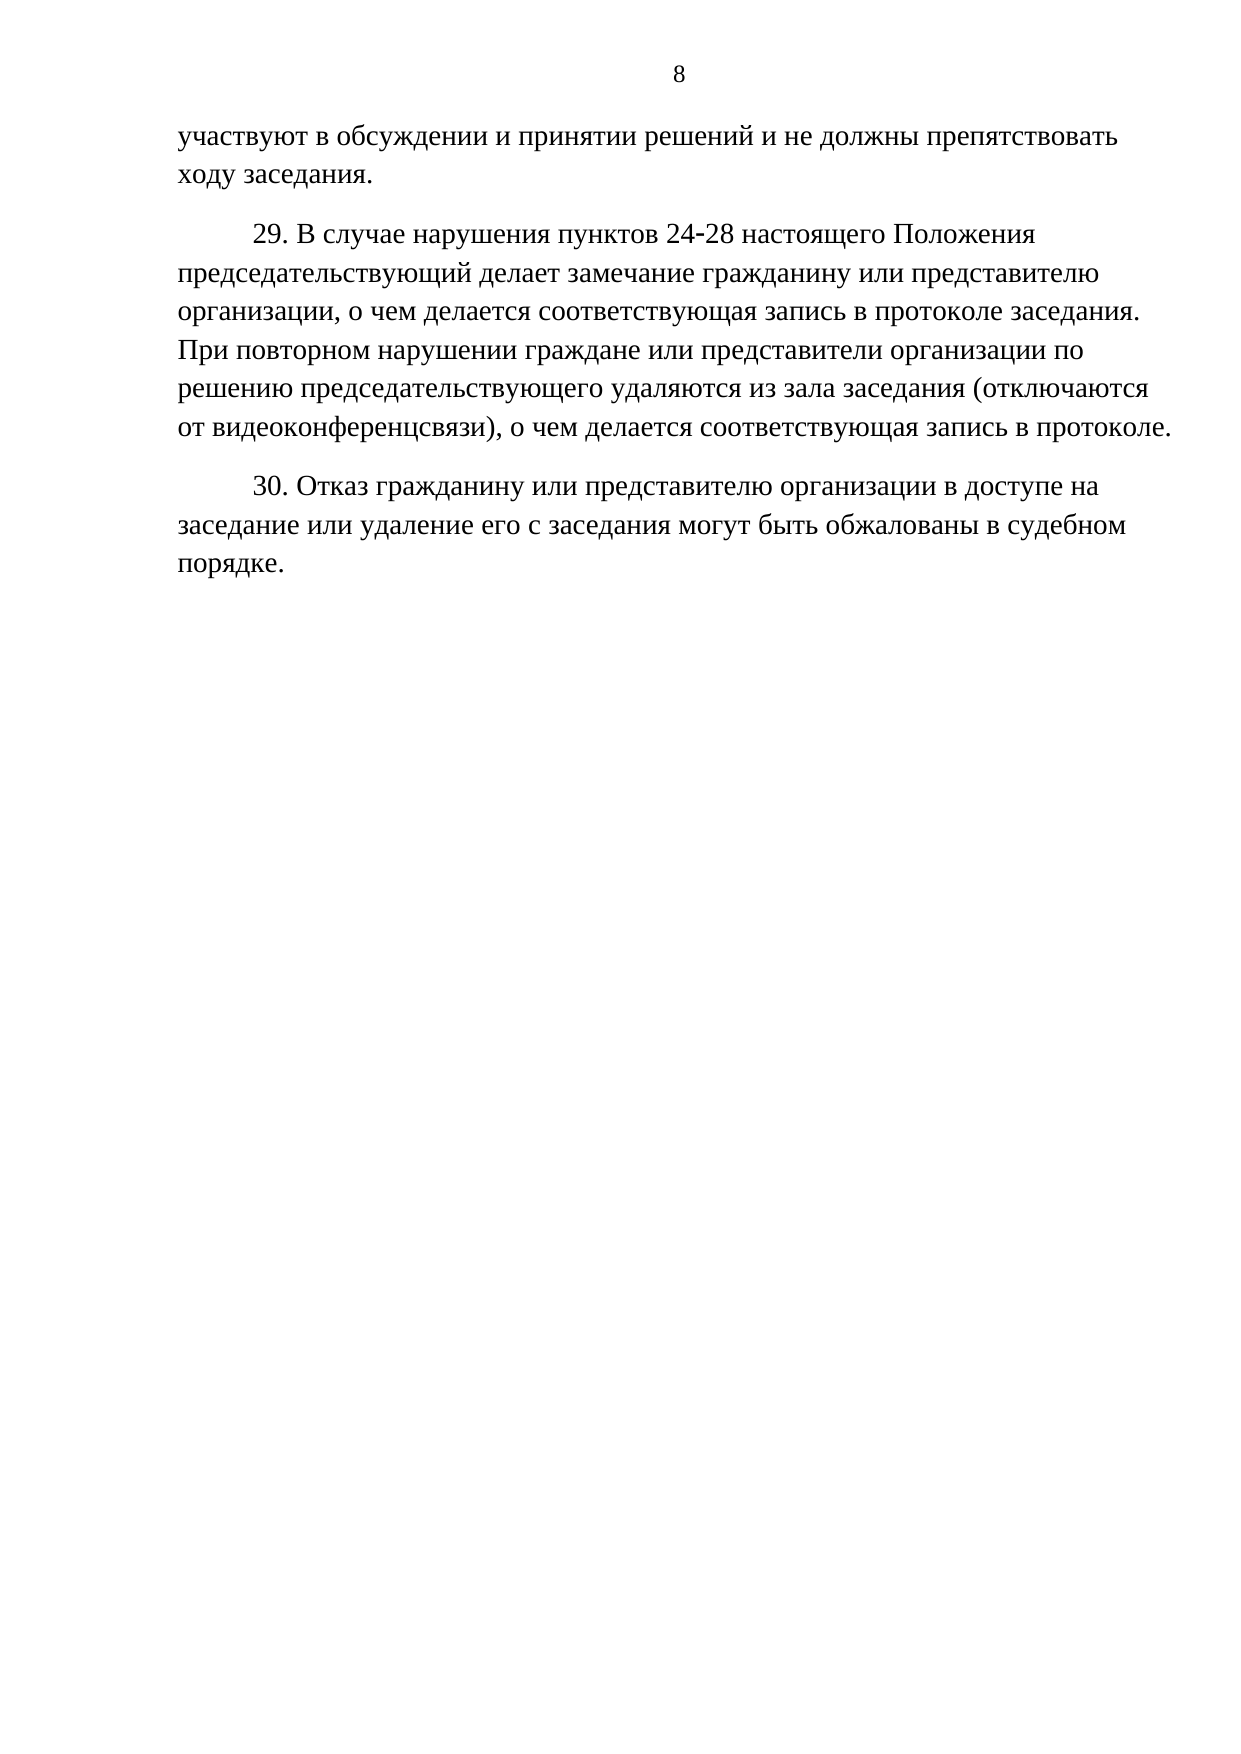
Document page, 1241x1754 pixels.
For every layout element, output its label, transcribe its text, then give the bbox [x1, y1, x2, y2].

text 29. В случае нарушения пунктов 2428 настоящего Положения председательствующий делает замечание гражданину или представителю организации, о чем делается соответствующая запись в протоколе заседания. При повторном нарушении граждане или представители организации по решению председательствующего удаляются из зала заседания (отключаются от видеоконференцсвязи), о чем делается соответствующая запись в протоколе. [177, 216, 1181, 442]
text 30. Отказ гражданину или представителю организации в доступе на заседание или удаление его с заседания могут быть обжалованы в судебном порядке. [177, 468, 1181, 579]
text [177, 118, 1181, 190]
